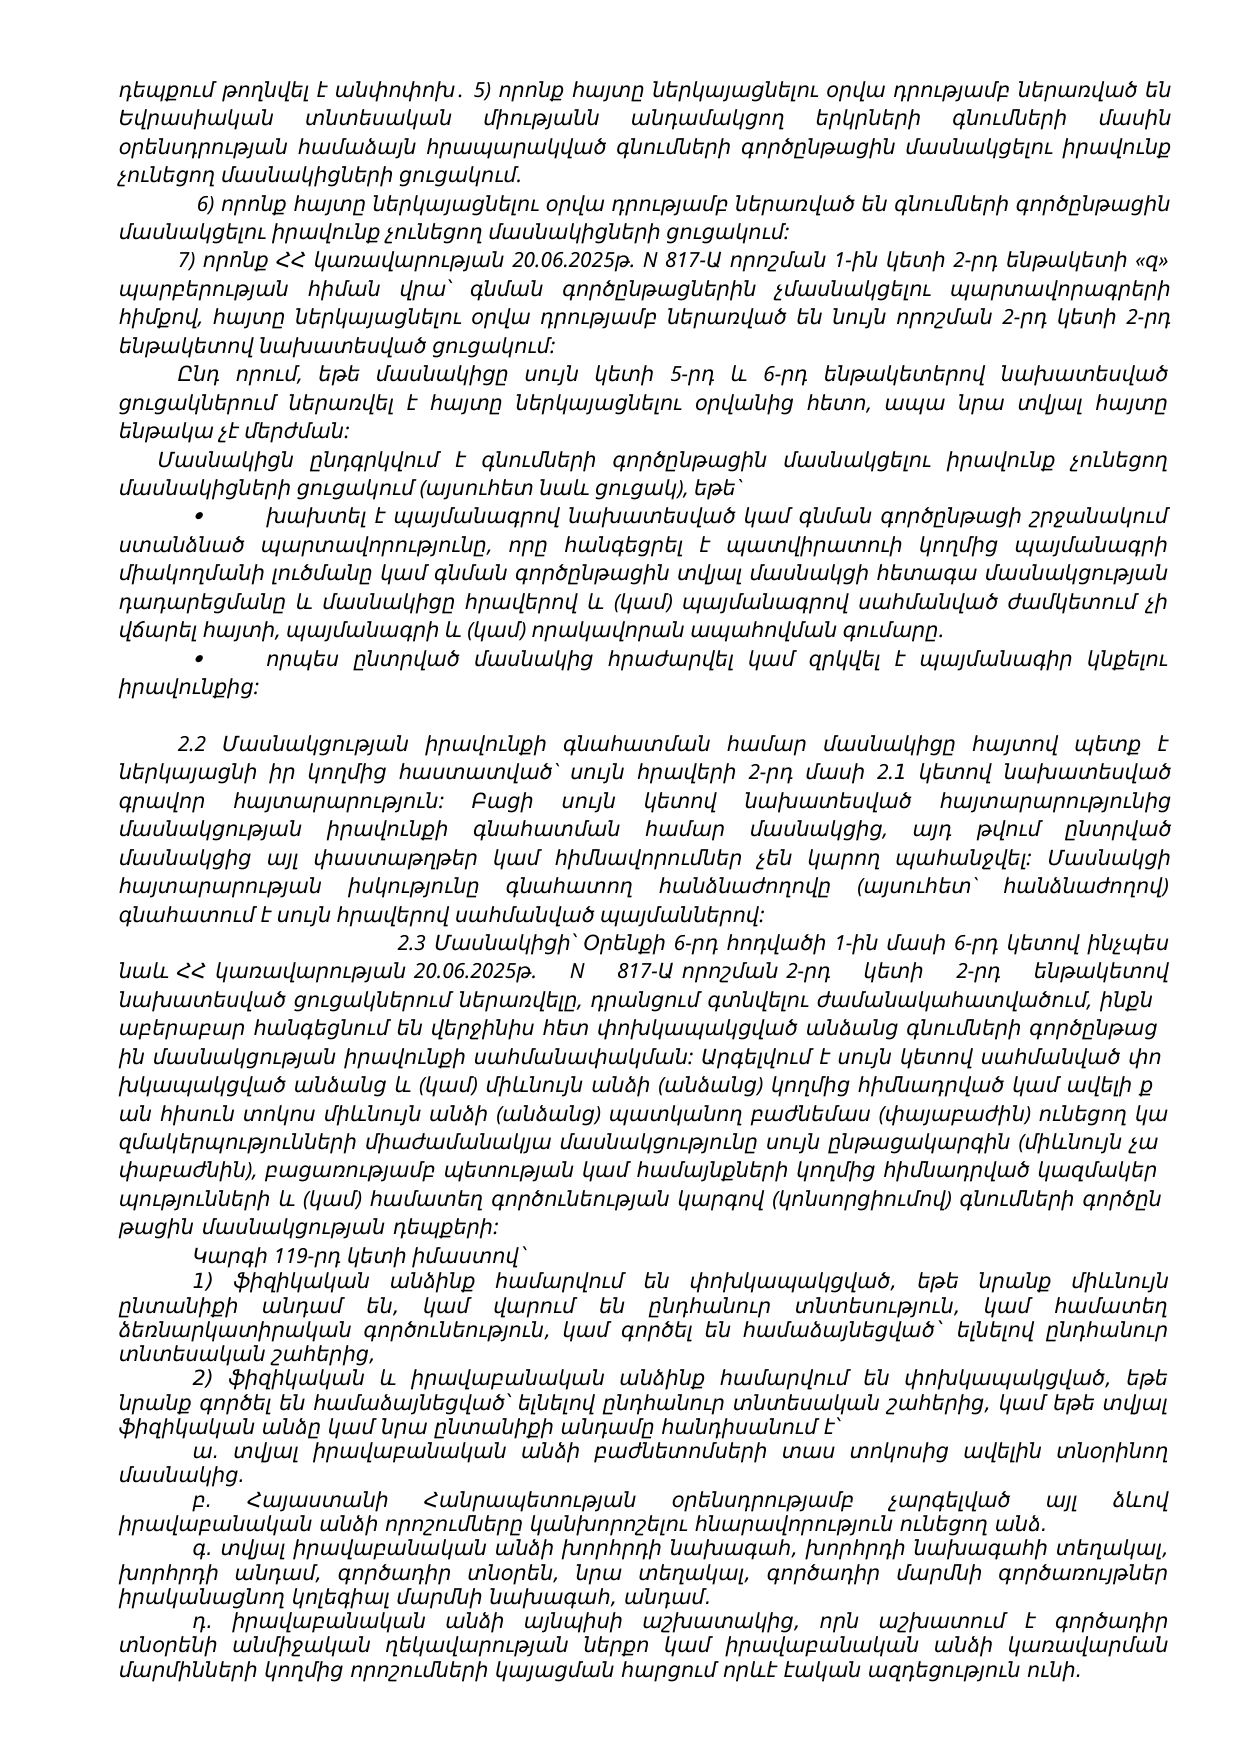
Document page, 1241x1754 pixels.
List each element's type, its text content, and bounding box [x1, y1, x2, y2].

text 2.2 Մասնակցության իրավունքի գնահատման համար մասնակիցը հայտով պետք է ներկայացնի իր կողմից հաստատված` սույն հրավերի 2-րդ մասի 2.1 կետով նախատեսված գրավոր հայտարարություն: Բացի սույն կետով նախատեսված հայտարարությունից մասնակցության իրավունքի գնահատման համար մասնակցից, այդ թվում ընտրված մասնակցից այլ փաստաթղթեր կամ հիմնավորումներ չեն կարող պահանջվել: Մասնակցի հայտարարության իսկությունը գնահատող հանձնաժողովը (այսուհետ` հանձնաժողով) գնահատում է սույն հրավերով սահմանված պայմաններով: [118, 729, 1171, 928]
text 7) որոնք ՀՀ կառավարության 20.06.2025թ. N 817-Ա որոշման 1-ին կետի 2-րդ ենթակետի «զ» պարբերության հիման վրա՝ գնման գործընթացներին չմասնակցելու պարտավորագրերի հիմքով, հայտը ներկայացնելու օրվա դրությամբ ներառված են նույն որոշման 2-րդ կետի 2-րդ ենթակետով նախատեսված ցուցակում: [118, 246, 1171, 359]
text 1) ֆիզիկական անձինք համարվում են փոխկապակցված, եթե նրանք միևնույն ընտանիքի անդամ են, կամ վարում են ընդհանուր տնտեսություն, կամ համատեղ ձեռնարկատիրական գործունեություն, կամ գործել են համաձայնեցված` ելնելով ընդհանուր տնտեսական շահերից, [118, 1269, 1171, 1366]
text 2) ֆիզիկական և իրավաբանական անձինք համարվում են փոխկապակցված, եթե նրանք գործել են համաձայնեցված՝ ելնելով ընդհանուր տնտեսական շահերից, կամ եթե տվյալ ֆիզիկական անձը կամ նրա ընտանիքի անդամը հանդիսանում է՝ [118, 1366, 1171, 1439]
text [118, 75, 1171, 189]
text Կարգի 119-րդ կետի իմաստով` [118, 1241, 1171, 1269]
text դ. իրավաբանական անձի այնպիսի աշխատակից, որն աշխատում է գործադիր տնօրենի անմիջական ղեկավարության ներքո կամ իրավաբանական անձի կառավարման մարմինների կողմից որոշումների կայացման հարցում որևէ էական ազդեցություն ունի. [118, 1609, 1171, 1682]
list որպես ընտրված մասնակից հրաժարվել կամ զրկվել է պայմանագիր կնքելու իրավունքից: [118, 644, 1171, 701]
text 6) որոնք հայտը ներկայացնելու օրվա դրությամբ ներառված են գնումների գործընթացին մասնակցելու իրավունք չունեցող մասնակիցների ցուցակում: [118, 189, 1171, 246]
text բ. Հայաստանի Հանրապետության օրենսդրությամբ չարգելված այլ ձևով իրավաբանական անձի որոշումները կանխորոշելու հնարավորություն ունեցող անձ. [118, 1488, 1171, 1536]
text Ընդ որում, եթե մասնակիցը սույն կետի 5-րդ և 6-րդ ենթակետերով նախատեսված ցուցակներում ներառվել է հայտը ներկայացնելու օրվանից հետո, ապա նրա տվյալ հայտը ենթակա չէ մերժման: [118, 359, 1171, 445]
text 2.3 Մասնակիցի՝ Օրենքի 6-րդ հոդվածի 1-ին մասի 6-րդ կետով ինչպես նաև ՀՀ կառավարության 20.06.2025թ. N 817-Ա որոշման 2-րդ կետի 2-րդ ենթակետով նախատեսված ցուցակներում ներառվելը, դրանցում գտնվելու ժամանակահատվածում, ինքնաբերաբար հանգեցնում են վերջինիս հետ փոխկապակցված անձանց գնումների գործընթացին մասնակցության իրավունքի սահմանափակման: Արգելվում է սույն կետով սահմանված փոխկապակցված անձանց և (կամ) միևնույն անձի (անձանց) կողմից հիմնադրված կամ ավելի քան հիսուն տոկոս միևնույն անձի (անձանց) պատկանող բաժնեմաս (փայաբաժին) ունեցող կազմակերպությունների միաժամանակյա մասնակցությունը սույն ընթացակարգին (միևնույն չափաբաժնին), բացառությամբ պետության կամ համայնքների կողմից հիմնադրված կազմակերպությունների և (կամ) համատեղ գործունեության կարգով (կոնսորցիումով) գնումների գործընթացին մասնակցության դեպքերի: [118, 928, 1171, 1241]
text ա. տվյալ իրավաբանական անձի բաժնետոմսերի տաս տոկոսից ավելին տնօրինող մասնակից. [118, 1439, 1171, 1488]
text գ. տվյալ իրավաբանական անձի խորհրդի նախագահ, խորհրդի նախագահի տեղակալ, խորհրդի անդամ, գործադիր տնօրեն, նրա տեղակալ, գործադիր մարմնի գործառույթներ իրականացնող կոլեգիալ մարմնի նախագահ, անդամ. [118, 1536, 1171, 1609]
text Մասնակիցն ընդգրկվում է գնումների գործընթացին մասնակցելու իրավունք չունեցող մասնակիցների ցուցակում (այսուհետ նաև ցուցակ), եթե` [118, 445, 1171, 502]
list խախտել է պայմանագրով նախատեսված կամ գնման գործընթացի շրջանակում ստանձնած պարտավորությունը, որը հանգեցրել է պատվիրատուի կողմից պայմանագրի միակողմանի լուծմանը կամ գնման գործընթացին տվյալ մասնակցի հետագա մասնակցության դադարեցմանը և մասնակիցը հրավերով և (կամ) պայմանագրով սահմանված ժամկետում չի վճարել հայտի, պայմանագրի և (կամ) որակավորան ապահովման գումարը. [118, 502, 1171, 644]
